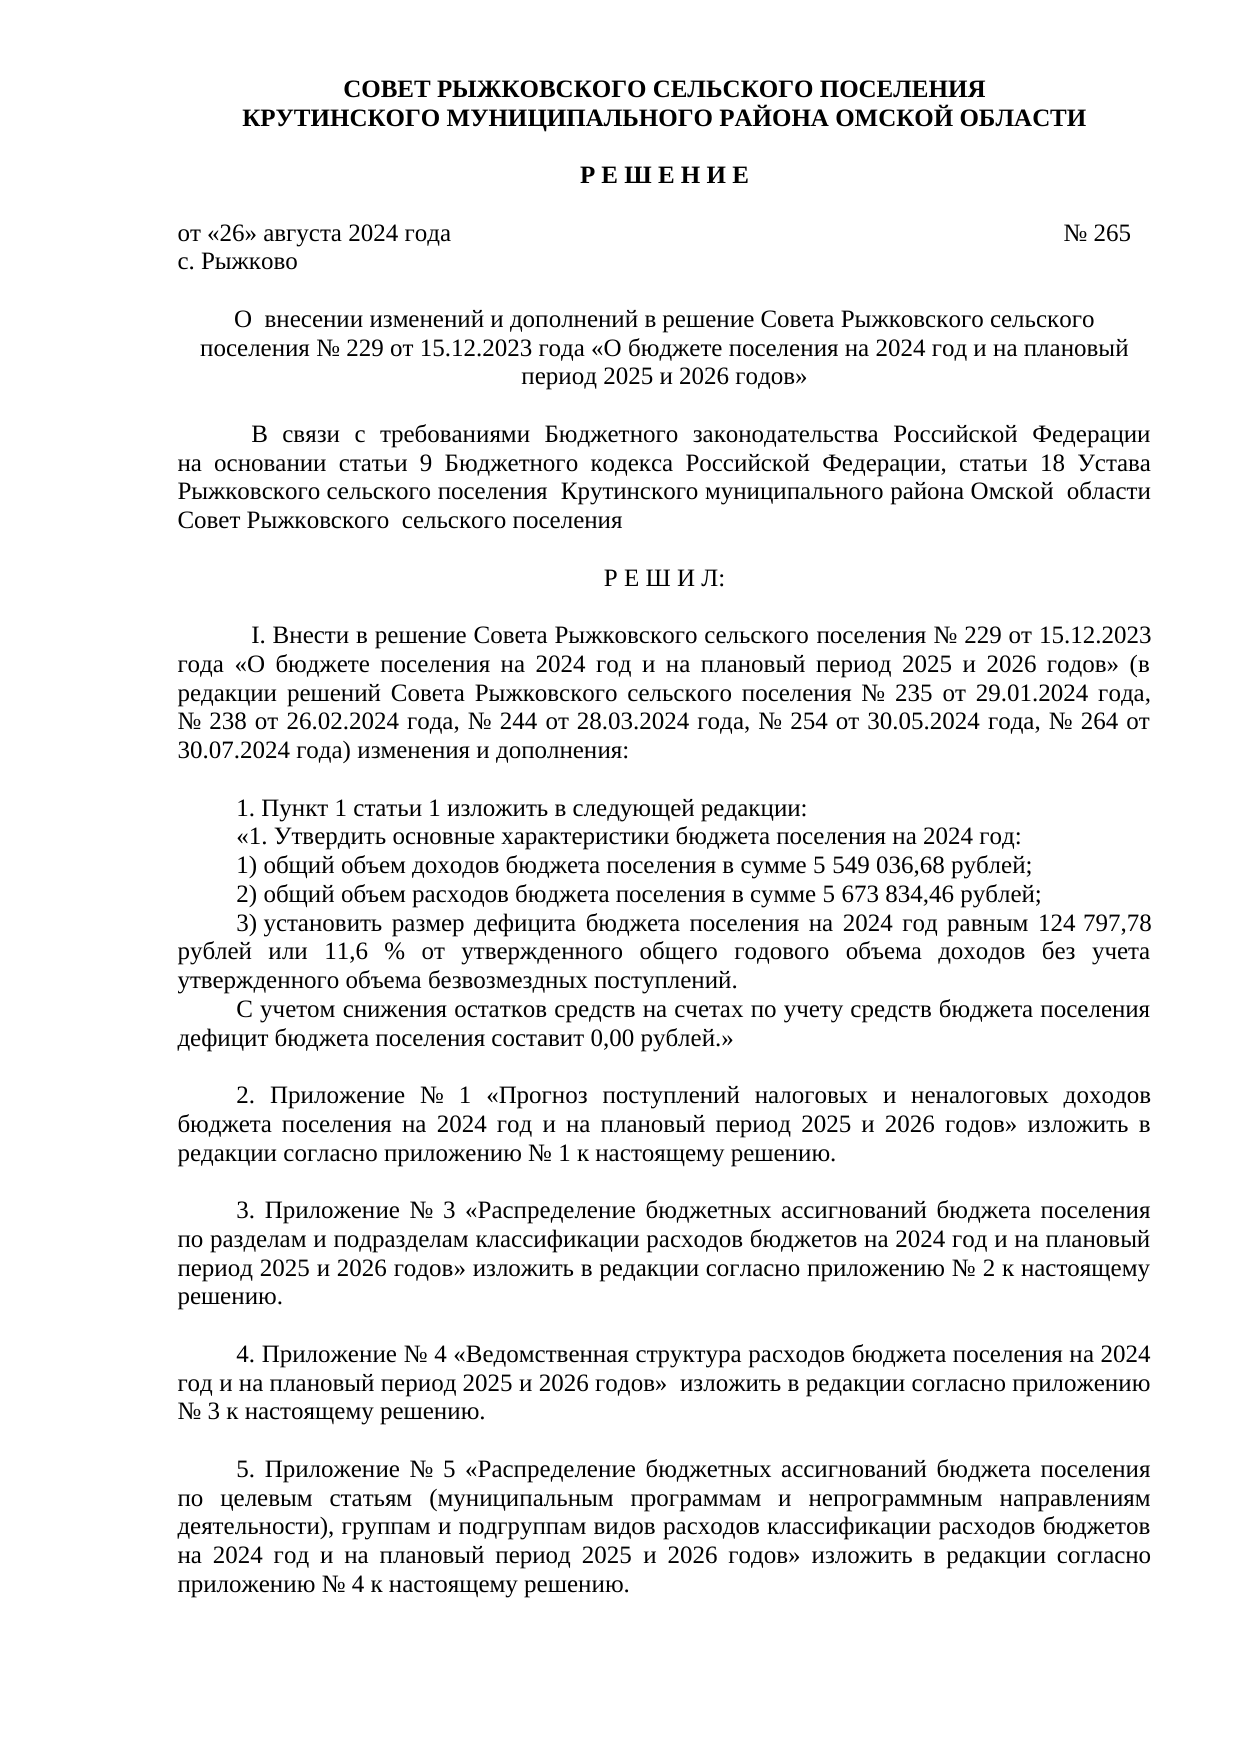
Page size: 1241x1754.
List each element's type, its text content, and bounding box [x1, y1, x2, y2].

list 5. Приложение № 5 «Распределение бюджетных ассигнований бюджета поселения по целевым статьям (муниципальным программам и непрограммным направлениям деятельности), группам и подгруппам видов расходов классификации расходов бюджетов на 2024 год и на плановый период 2025 и 2026 годов» изложить в редакции согласно приложению № 4 к настоящему решению. [177, 1454, 1152, 1598]
text с. Рыжково [177, 246, 1152, 275]
text I. Внести в решение Совета Рыжковского сельского поселения № 229 от 15.12.2023 года «О бюджете поселения на 2024 год и на плановый период 2025 и 2026 годов» (в редакции решений Совета Рыжковского сельского поселения № 235 от 29.01.2024 года, № 238 от 26.02.2024 года, № 244 от 28.03.2024 года, № 254 от 30.05.2024 года, № 264 от 30.07.2024 года) изменения и дополнения: [177, 620, 1152, 764]
title СОВЕТ РЫЖКОВСКОГО СЕЛЬСКОГО ПОСЕЛЕНИЯ [177, 74, 1152, 103]
list 3. Приложение № 3 «Распределение бюджетных ассигнований бюджета поселения по разделам и подразделам классификации расходов бюджетов на 2024 год и на плановый период 2025 и 2026 годов» изложить в редакции согласно приложению № 2 к настоящему решению. [177, 1195, 1152, 1310]
text КРУТИНСКОГО МУНИЦИПАЛЬНОГО РАЙОНА ОМСКОЙ ОБЛАСТИ [177, 103, 1152, 131]
text «1. Утвердить основные характеристики бюджета поселения на 2024 год: [177, 821, 1152, 850]
title О внесении изменений и дополнений в решение Совета Рыжковского сельского поселения № 229 от 15.12.2023 года «О бюджете поселения на 2024 год и на плановый период 2025 и 2026 годов» [177, 304, 1152, 390]
text 2. Приложение № 1 «Прогноз поступлений налоговых и неналоговых доходов бюджета поселения на 2024 год и на плановый период 2025 и 2026 годов» изложить в редакции согласно приложению № 1 к настоящему решению. [177, 1080, 1152, 1166]
text от «26» августа 2024 года № 265 [177, 218, 1152, 246]
title В связи с требованиями Бюджетного законодательства Российской Федерации на основании статьи 9 Бюджетного кодекса Российской Федерации, статьи 18 Устава Рыжковского сельского поселения Крутинского муниципального района Омской области Совет Рыжковского сельского поселения [177, 419, 1152, 534]
text 2) общий объем расходов бюджета поселения в сумме 5 673 834,46 рублей; [177, 879, 1152, 908]
text Р Е Ш Е Н И Е [177, 160, 1152, 189]
text 1) общий объем доходов бюджета поселения в сумме 5 549 036,68 рублей; [177, 850, 1152, 879]
text С учетом снижения остатков средств на счетах по учету средств бюджета поселения дефицит бюджета поселения составит 0,00 рублей.» [177, 994, 1152, 1051]
title Р Е Ш И Л: [177, 563, 1152, 591]
list 4. Приложение № 4 «Ведомственная структура расходов бюджета поселения на 2024 год и на плановый период 2025 и 2026 годов» изложить в редакции согласно приложению № 3 к настоящему решению. [177, 1339, 1152, 1425]
list 3) установить размер дефицита бюджета поселения на 2024 год равным 124 797,78 рублей или 11,6 % от утвержденного общего годового объема доходов без учета утвержденного объема безвозмездных поступлений. [177, 908, 1152, 994]
list 1. Пункт 1 статьи 1 изложить в следующей редакции: [177, 793, 1152, 821]
